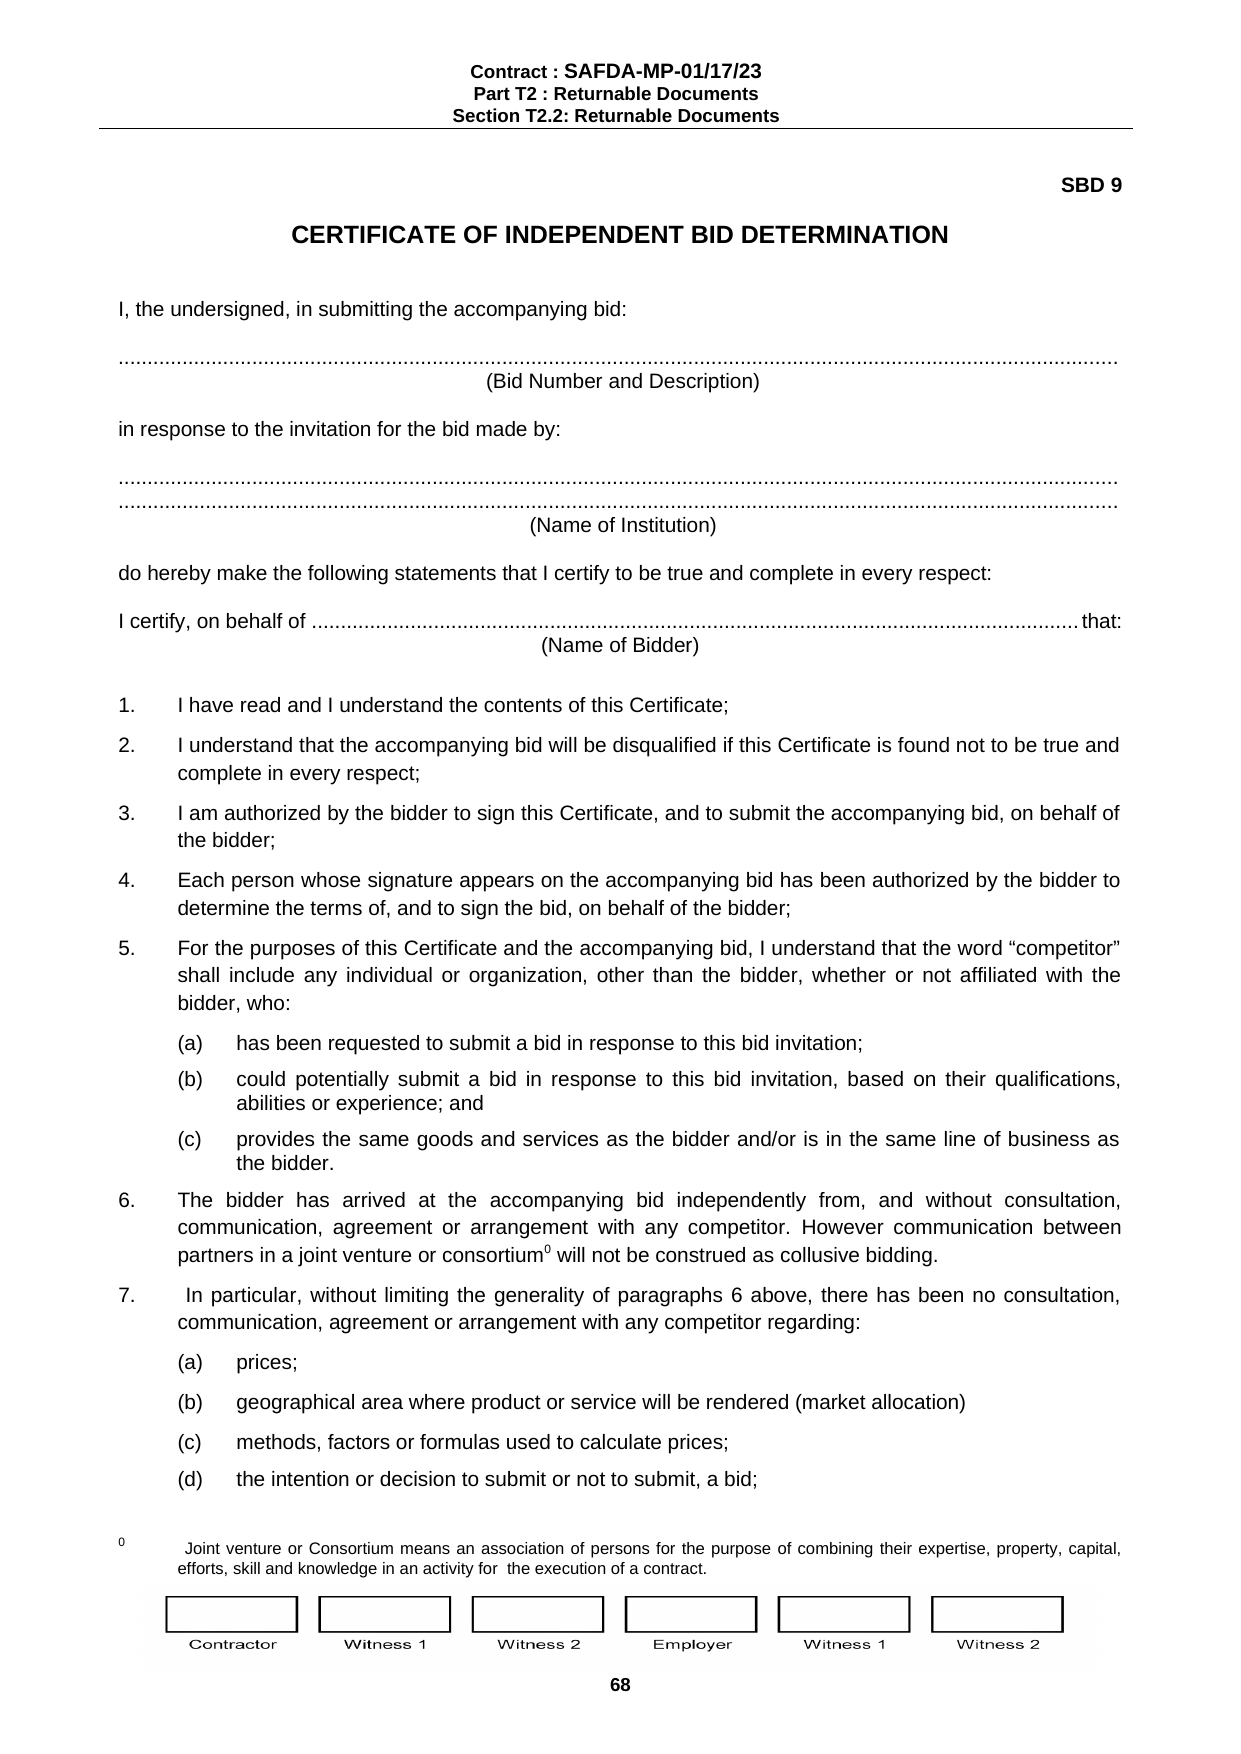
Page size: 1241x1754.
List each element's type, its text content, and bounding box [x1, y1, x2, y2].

list (a) has been requested to submit a bid in response to this bid invitation; [177, 1030, 1122, 1054]
list Each person whose signature appears on the accompanying bid has been authorized by the bidder to determine the terms of, and to sign the bid, on behalf of the bidder; [118, 868, 1122, 919]
list I have read and I understand the contents of this Certificate; [118, 693, 1122, 717]
text SBD 9 [118, 172, 1122, 196]
list The bidder has arrived at the accompanying bid independently from, and without consultation, communication, agreement or arrangement with any competitor. However communication between partners in a joint venture or consortium will not be construed as collusive bidding. [118, 1188, 1122, 1267]
picture [137, 1578, 1103, 1674]
text in response to the invitation for the bid made by: [118, 417, 1122, 441]
list I understand that the accompanying bid will be disqualified if this Certificate is found not to be true and complete in every respect; [118, 733, 1122, 784]
text I certify, on behalf of that: [118, 608, 1122, 632]
list (c) provides the same goods and services as the bidder and/or is in the same line of business as the bidder. [177, 1127, 1122, 1175]
text (Name of Institution) [118, 513, 1122, 537]
text CERTIFICATE OF INDEPENDENT BID DETERMINATION [118, 220, 1122, 249]
list In particular, without limiting the generality of paragraphs 6 above, there has been no consultation, communication, agreement or arrangement with any competitor regarding: [118, 1283, 1122, 1334]
list (b) could potentially submit a bid in response to this bid invitation, based on their qualifications, abilities or experience; and [177, 1067, 1122, 1115]
list For the purposes of this Certificate and the accompanying bid, I understand that the word “competitor” shall include any individual or organization, other than the bidder, whether or not affiliated with the bidder, who: [118, 935, 1122, 1014]
list (d) the intention or decision to submit or not to submit, a bid; [177, 1467, 1122, 1491]
text do hereby make the following statements that I certify to be true and complete in every respect: [118, 561, 1122, 584]
list prices; [177, 1350, 1122, 1374]
list geographical area where product or service will be rendered (market allocation) [177, 1390, 1122, 1414]
text (Name of Bidder) [118, 632, 1122, 656]
list (c) methods, factors or formulas used to calculate prices; [177, 1430, 1122, 1454]
list I am authorized by the bidder to sign this Certificate, and to submit the accompanying bid, on behalf of the bidder; [118, 800, 1122, 852]
text (Bid Number and Description) [118, 369, 1122, 393]
text I, the undersigned, in submitting the accompanying bid: [118, 297, 1122, 321]
